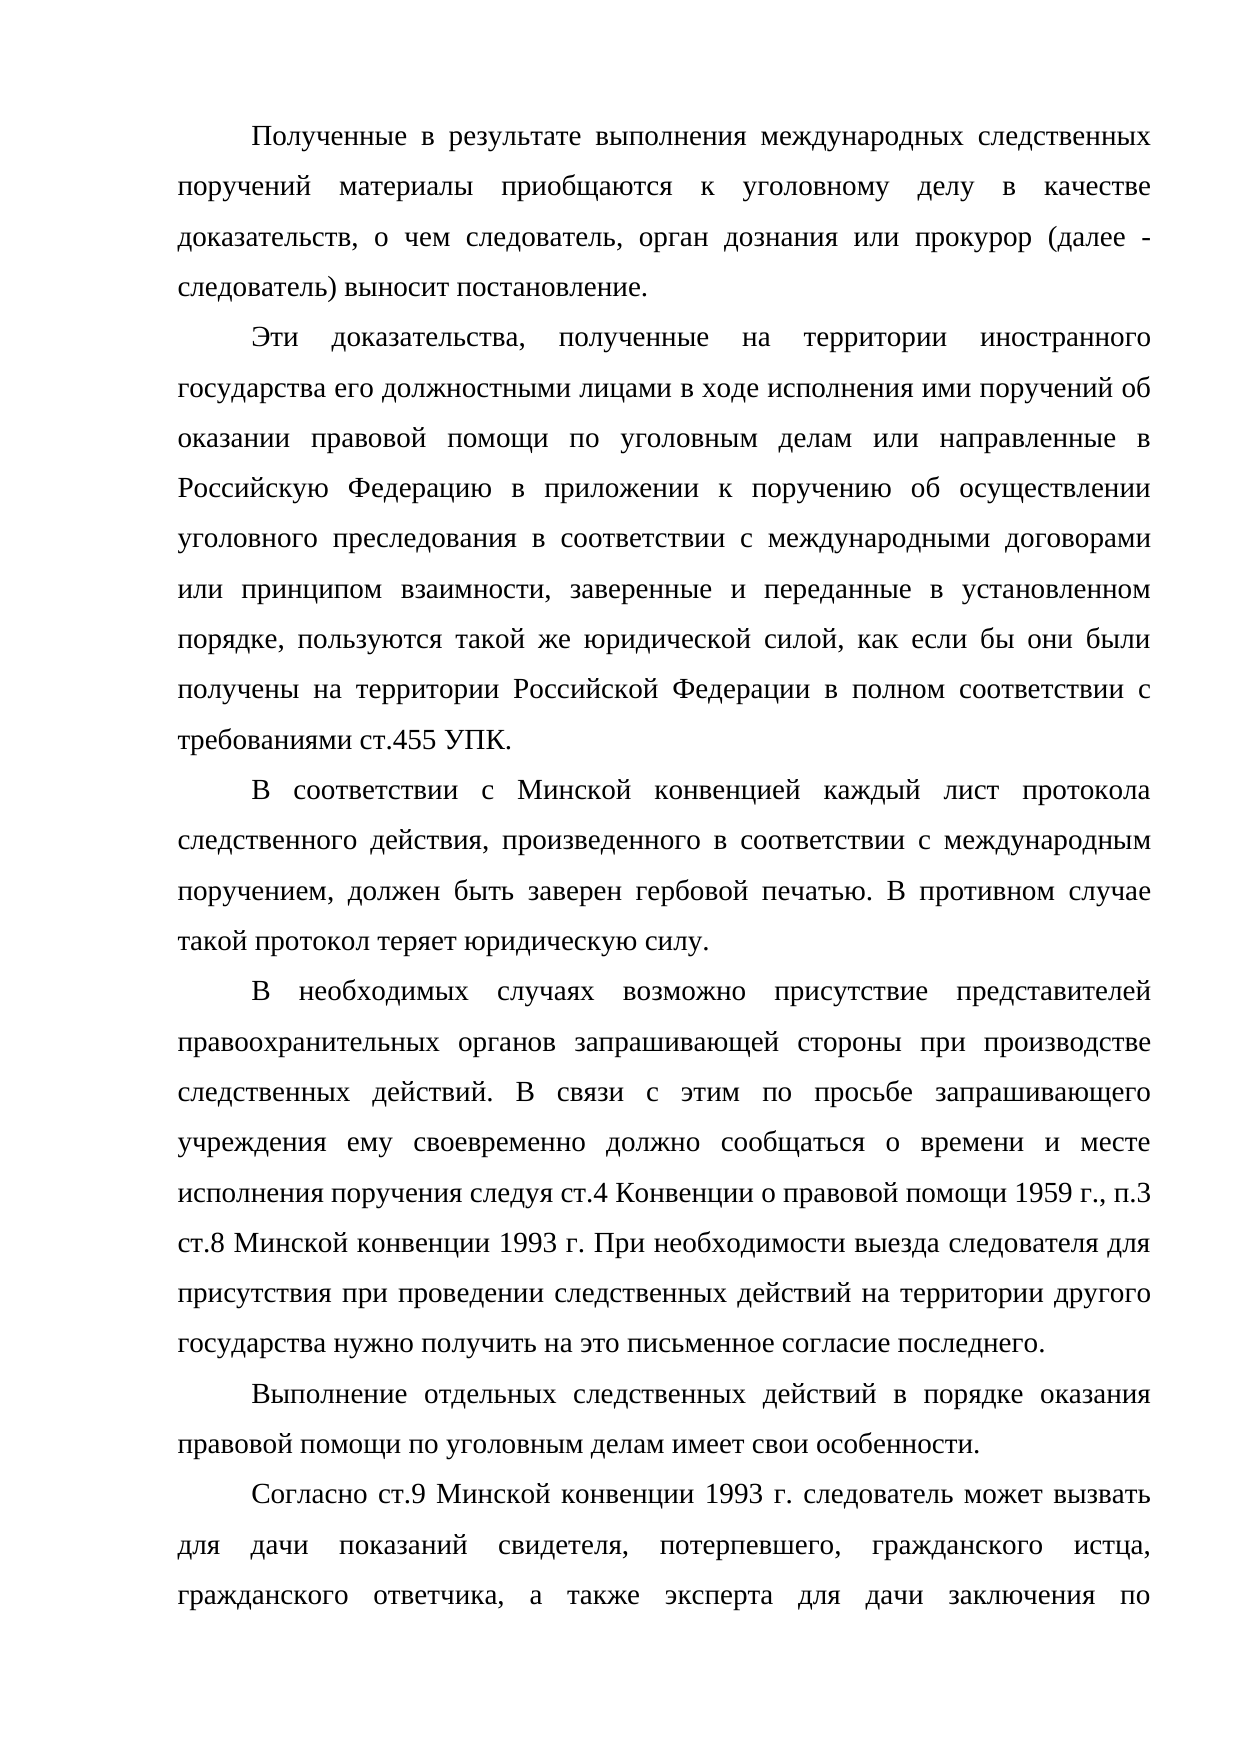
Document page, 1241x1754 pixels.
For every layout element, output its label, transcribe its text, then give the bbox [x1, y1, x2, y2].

text В соответствии с Минской конвенцией каждый лист протокола следственного действия, произведенного в соответствии с международным поручением, должен быть заверен гербовой печатью. В противном случае такой протокол теряет юридическую силу. [177, 772, 1152, 957]
text Эти доказательства, полученные на территории иностранного государства его должностными лицами в ходе исполнения ими поручений об оказании правовой помощи по уголовным делам или направленные в Российскую Федерацию в приложении к поручению об осуществлении уголовного преследования в соответствии с международными договорами или принципом взаимности, заверенные и переданные в установленном порядке, пользуются такой же юридической силой, как если бы они были получены на территории Российской Федерации в полном соответствии с требованиями ст.455 УПК. [177, 319, 1152, 755]
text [177, 1477, 1152, 1611]
text Выполнение отдельных следственных действий в порядке оказания правовой помощи по уголовным делам имеет свои особенности. [177, 1376, 1152, 1460]
text В необходимых случаях возможно присутствие представителей правоохранительных органов запрашивающей стороны при производстве следственных действий. В связи с этим по просьбе запрашивающего учреждения ему своевременно должно сообщаться о времени и месте исполнения поручения следуя ст.4 Конвенции о правовой помощи 1959 г., п.3 ст.8 Минской конвенции 1993 г. При необходимости выезда следователя для присутствия при проведении следственных действий на территории другого государства нужно получить на это письменное согласие последнего. [177, 973, 1152, 1359]
text Полученные в результате выполнения международных следственных поручений материалы приобщаются к уголовному делу в качестве доказательств, о чем следователь, орган дознания или прокурор (далее - следователь) выносит постановление. [177, 118, 1152, 303]
